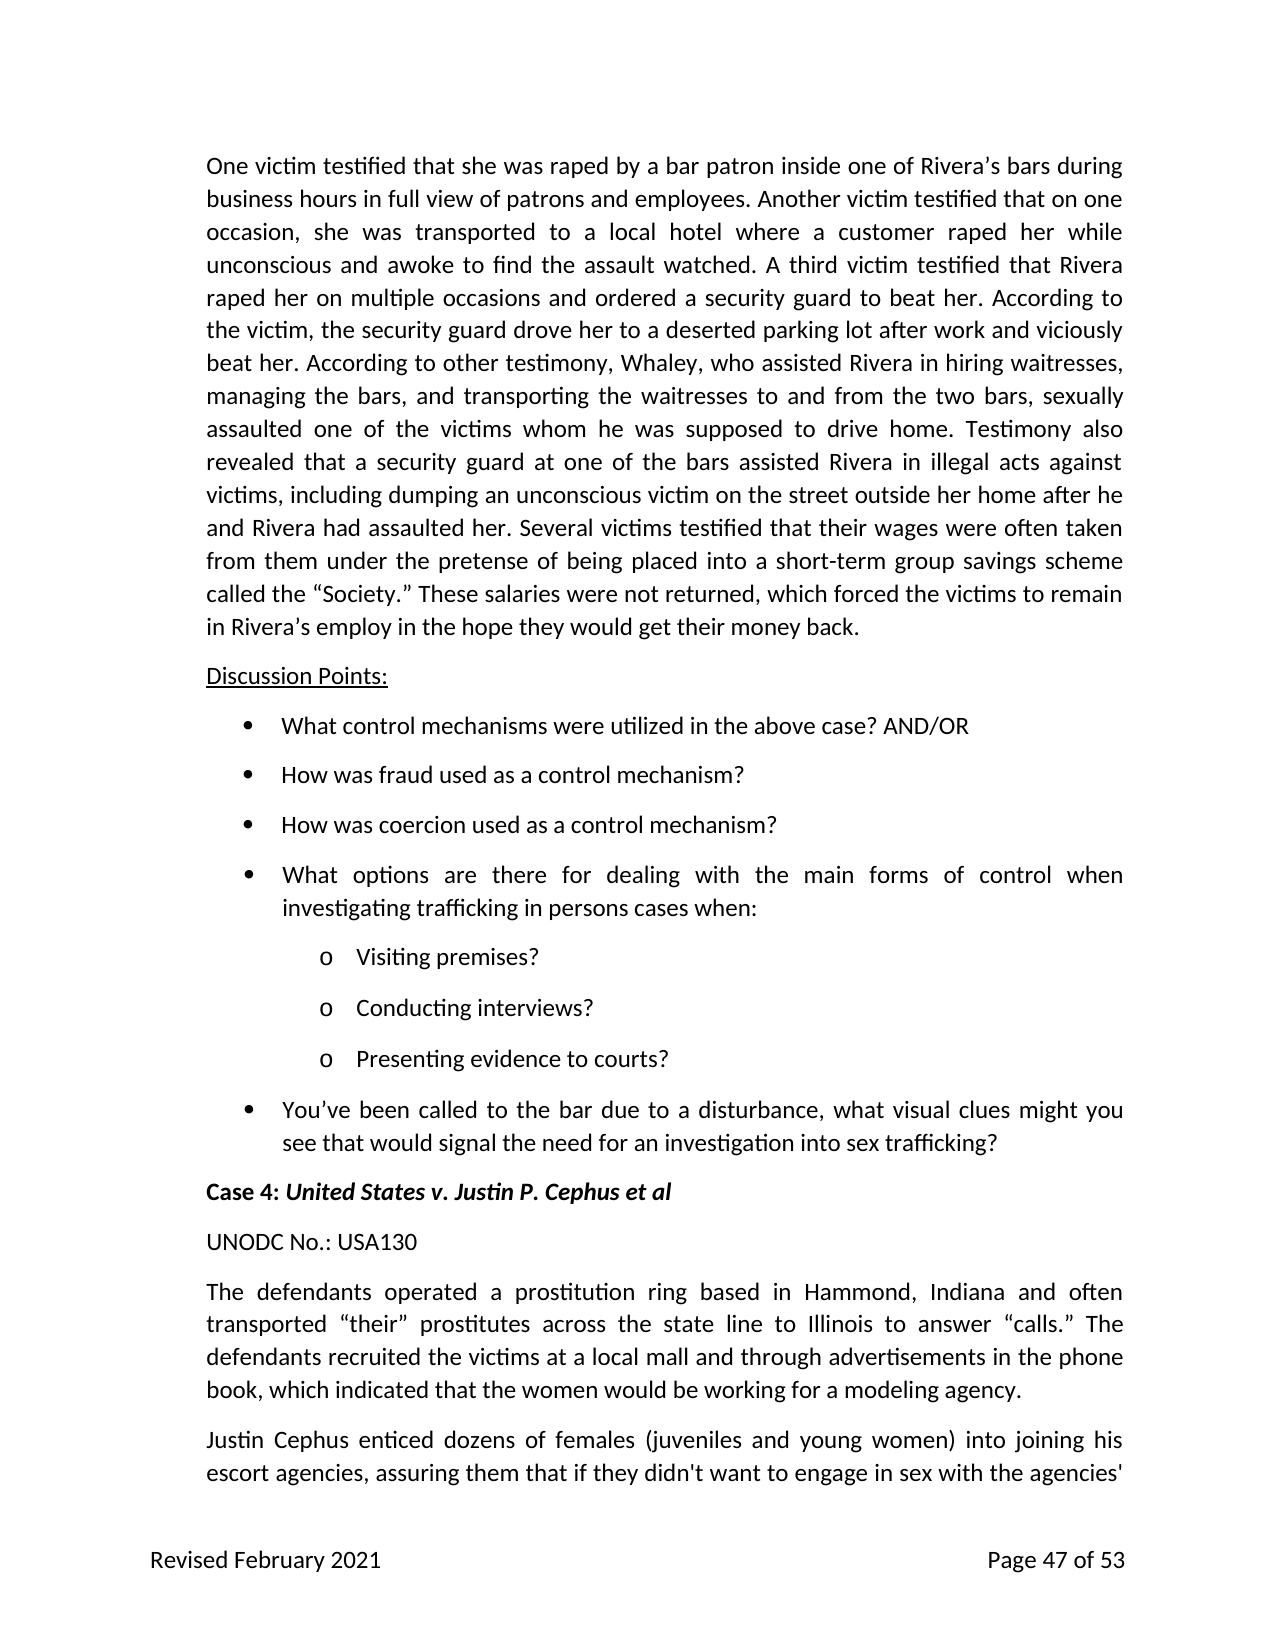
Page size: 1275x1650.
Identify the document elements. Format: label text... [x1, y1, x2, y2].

list You’ve been called to the bar due to a disturbance, what visual clues might you see that would signal the need for an investigation into sex trafficking? [244, 1094, 1125, 1157]
text Discussion Points: [206, 660, 1125, 691]
list What control mechanisms were utilized in the above case? AND/OR [244, 710, 1125, 741]
text Case 4: United States v. Justin P. Cephus et al [206, 1177, 1125, 1207]
text UNODC No.: USA130 [206, 1226, 1125, 1257]
list Presenting evidence to courts? [319, 1043, 1125, 1075]
list How was coercion used as a control mechanism? [244, 809, 1125, 840]
text The defendants operated a prostitution ring based in Hammond, Indiana and often transported “their” prostitutes across the state line to Illinois to answer “calls.” The defendants recruited the victims at a local mall and through advertisements in the phone book, which indicated that the women would be working for a modeling agency. [206, 1276, 1125, 1405]
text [206, 1424, 1125, 1487]
text One victim testified that she was raped by a bar patron inside one of Rivera’s bars during business hours in full view of patrons and employees. Another victim testified that on one occasion, she was transported to a local hotel where a customer raped her while unconscious and awoke to find the assault watched. A third victim testified that Rivera raped her on multiple occasions and ordered a security guard to beat her. According to the victim, the security guard drove her to a deserted parking lot after work and viciously beat her. According to other testimony, Whaley, who assisted Rivera in hiring waitresses, managing the bars, and transporting the waitresses to and from the two bars, sexually assaulted one of the victims whom he was supposed to drive home. Testimony also revealed that a security guard at one of the bars assisted Rivera in illegal acts against victims, including dumping an unconscious victim on the street outside her home after he and Rivera had assaulted her. Several victims testified that their wages were often taken from them under the pretense of being placed into a short-term group savings scheme called the “Society.” These salaries were not returned, which forced the victims to remain in Rivera’s employ in the hope they would get their money back. [206, 150, 1125, 641]
list Visiting premises? [319, 941, 1125, 973]
list How was fraud used as a control mechanism? [244, 759, 1125, 790]
list Conducting interviews? [319, 992, 1125, 1024]
list What options are there for dealing with the main forms of control when investigating trafficking in persons cases when: [244, 859, 1125, 922]
